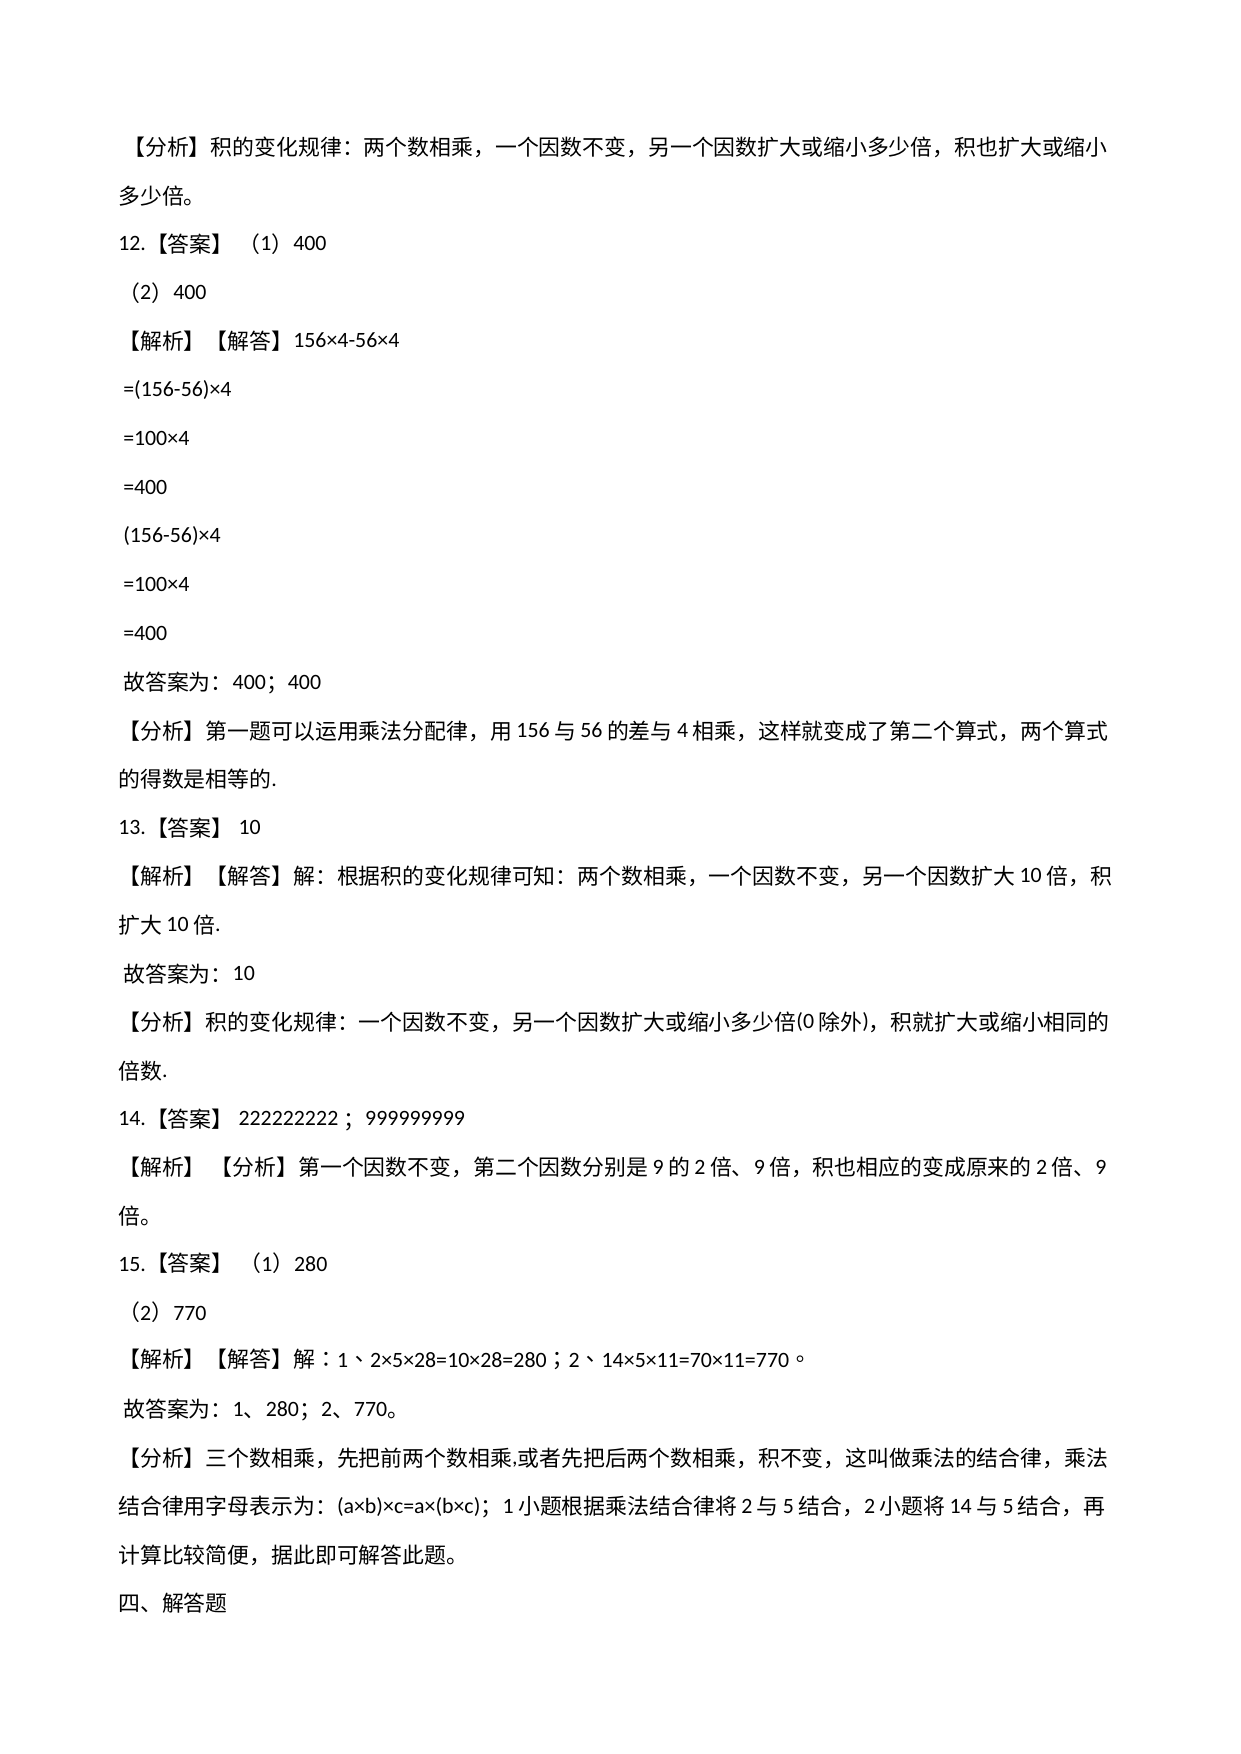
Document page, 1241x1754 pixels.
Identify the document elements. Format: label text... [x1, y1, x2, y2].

text 四、解答题 [118, 1586, 1122, 1618]
text 【分析】三个数相乘，先把前两个数相乘,或者先把后两个数相乘，积不变，这叫做乘法的结合律，乘法结合律用字母表示为：(a×b)×c=a×(b×c)；1小题根据乘法结合律将2与5结合，2小题将14与5结合，再计算比较简便，据此即可解答此题。 [118, 1440, 1122, 1570]
text 【分析】第一题可以运用乘法分配律，用156与56的差与4相乘，这样就变成了第二个算式，两个算式的得数是相等的. [118, 713, 1122, 794]
text 12.【答案】 （1）400 （2）400 [118, 227, 1122, 308]
text 【解析】【解答】解：1、2×5×28=10×28=280；2、14×5×11=70×11=770。 故答案为：1、280；2、770。 [118, 1343, 1122, 1424]
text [118, 129, 1122, 211]
text 【解析】 【分析】第一个因数不变，第二个因数分别是9的2倍、9倍，积也相应的变成原来的2倍、9倍。 [118, 1150, 1122, 1231]
text 【解析】【解答】156×4-56×4 =(156-56)×4 =100×4 =400 (156-56)×4 =100×4 =400 故答案为：400；400 [118, 324, 1122, 697]
text 【解析】【解答】解：根据积的变化规律可知：两个数相乘，一个因数不变，另一个因数扩大10倍，积扩大10倍. 故答案为：10 [118, 859, 1122, 989]
text 13.【答案】 10 [118, 810, 1122, 843]
text 【分析】积的变化规律：一个因数不变，另一个因数扩大或缩小多少倍(0除外)，积就扩大或缩小相同的倍数. [118, 1004, 1122, 1086]
text 14.【答案】 222222222 ；999999999 [118, 1102, 1122, 1134]
text 15.【答案】 （1）280 （2）770 [118, 1247, 1122, 1328]
